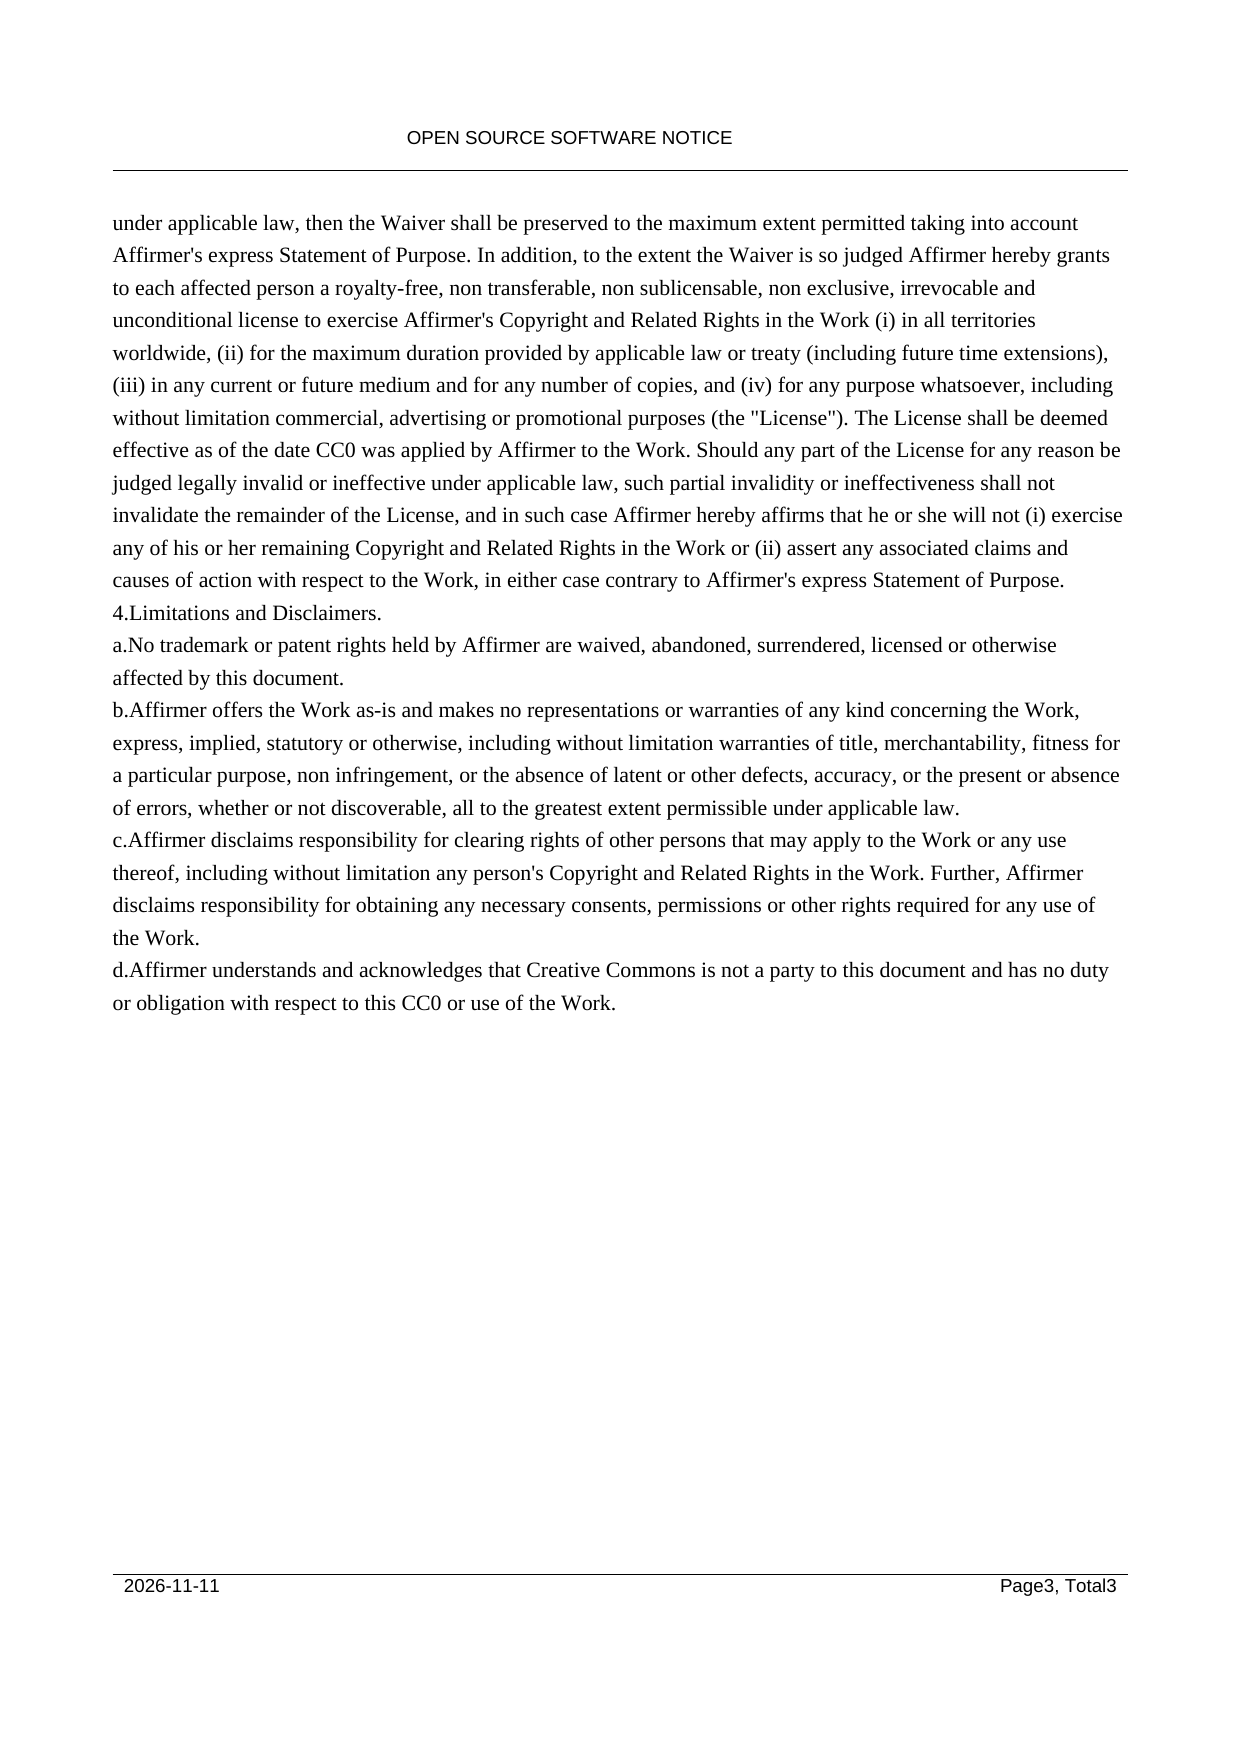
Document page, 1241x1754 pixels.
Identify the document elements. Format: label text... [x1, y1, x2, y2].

text b.Affirmer offers the Work as-is and makes no representations or warranties of any kind concerning the Work, express, implied, statutory or otherwise, including without limitation warranties of title, merchantability, fitness for a particular purpose, non infringement, or the absence of latent or other defects, accuracy, or the present or absence of errors, whether or not discoverable, all to the greatest extent permissible under applicable law. [112, 694, 1128, 824]
text c.Affirmer disclaims responsibility for clearing rights of other persons that may apply to the Work or any use thereof, including without limitation any person's Copyright and Related Rights in the Work. Further, Affirmer disclaims responsibility for obtaining any necessary consents, permissions or other rights required for any use of the Work. [112, 824, 1128, 954]
text d.Affirmer understands and acknowledges that Creative Commons is not a party to this document and has no duty or obligation with respect to this CC0 or use of the Work. [112, 954, 1128, 1019]
text a.No trademark or patent rights held by Affirmer are waived, abandoned, surrendered, licensed or otherwise affected by this document. [112, 629, 1128, 694]
text 4.Limitations and Disclaimers. [112, 596, 1128, 629]
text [112, 206, 1128, 596]
